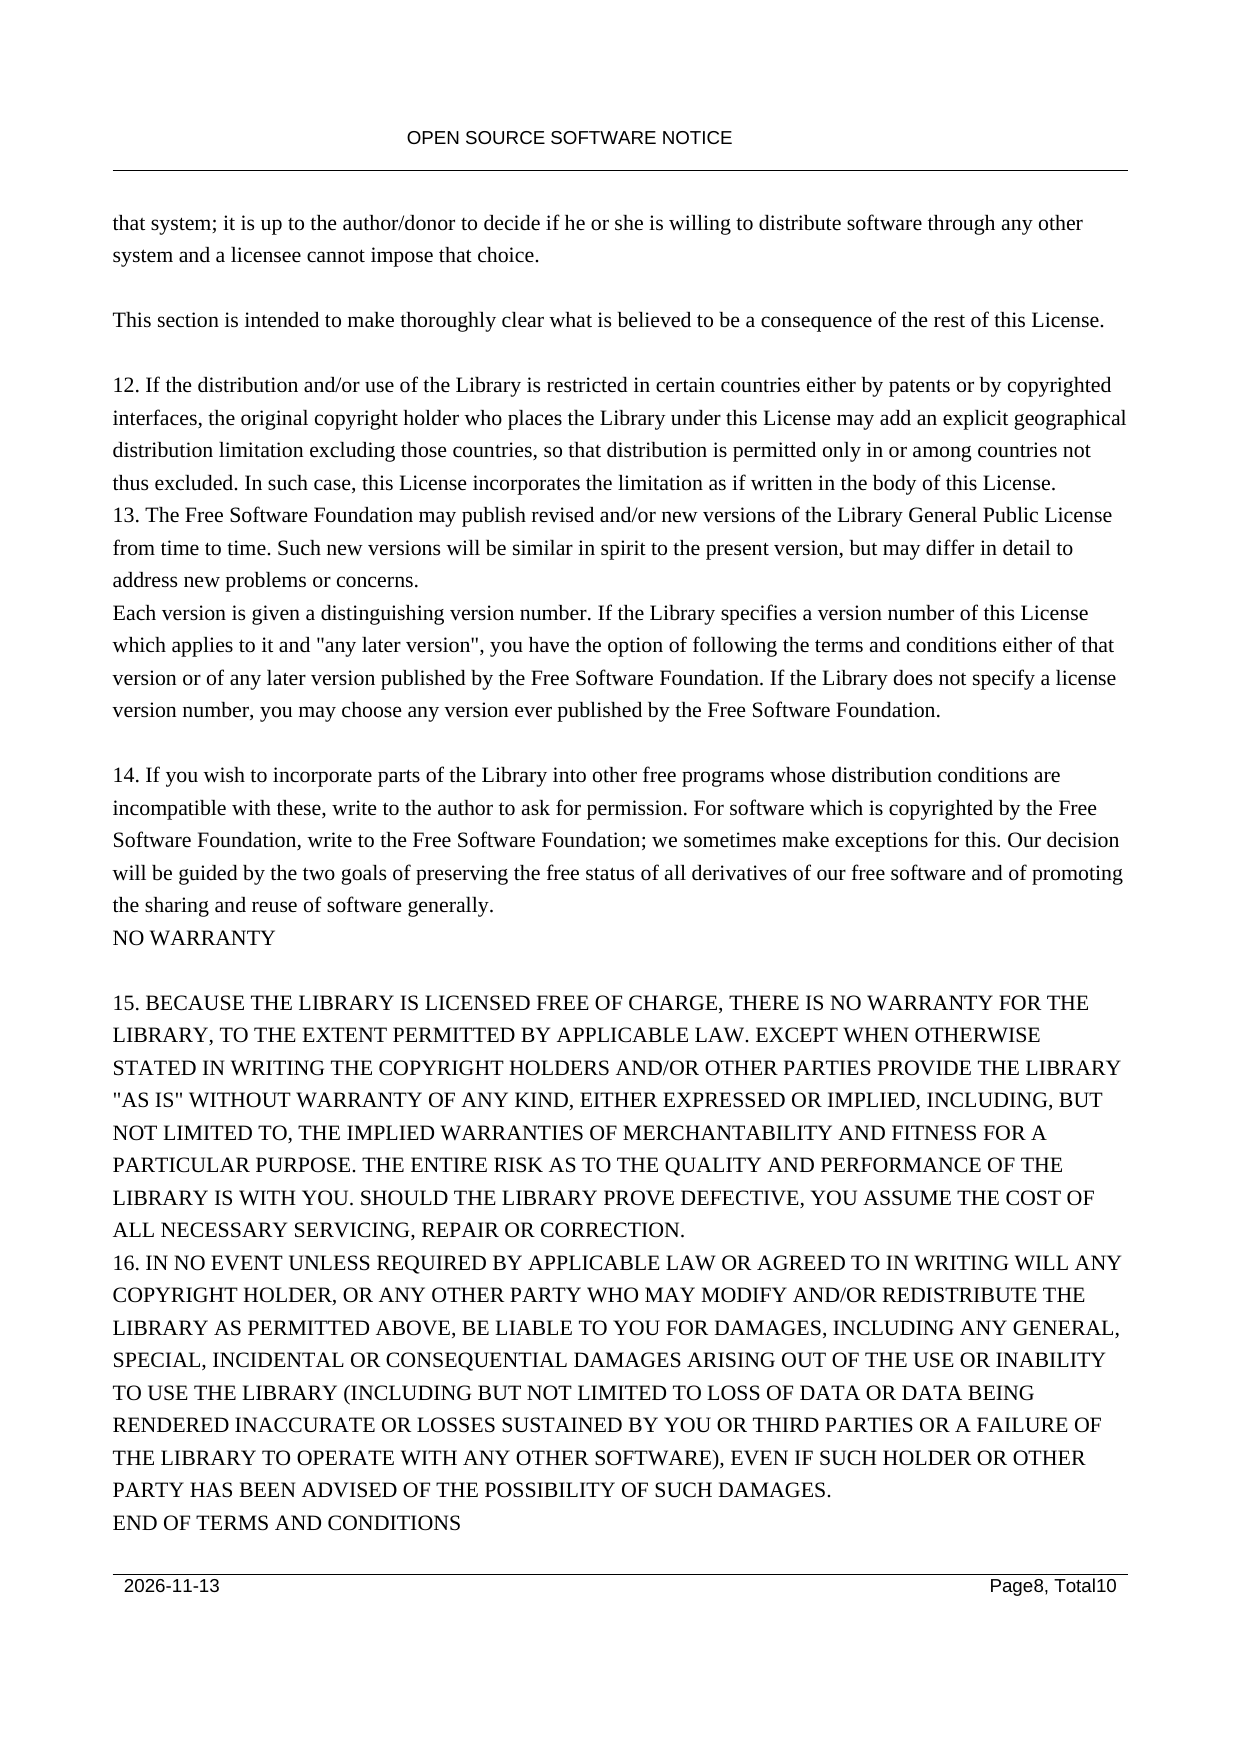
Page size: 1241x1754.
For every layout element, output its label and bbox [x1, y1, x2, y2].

text [112, 206, 1128, 1539]
